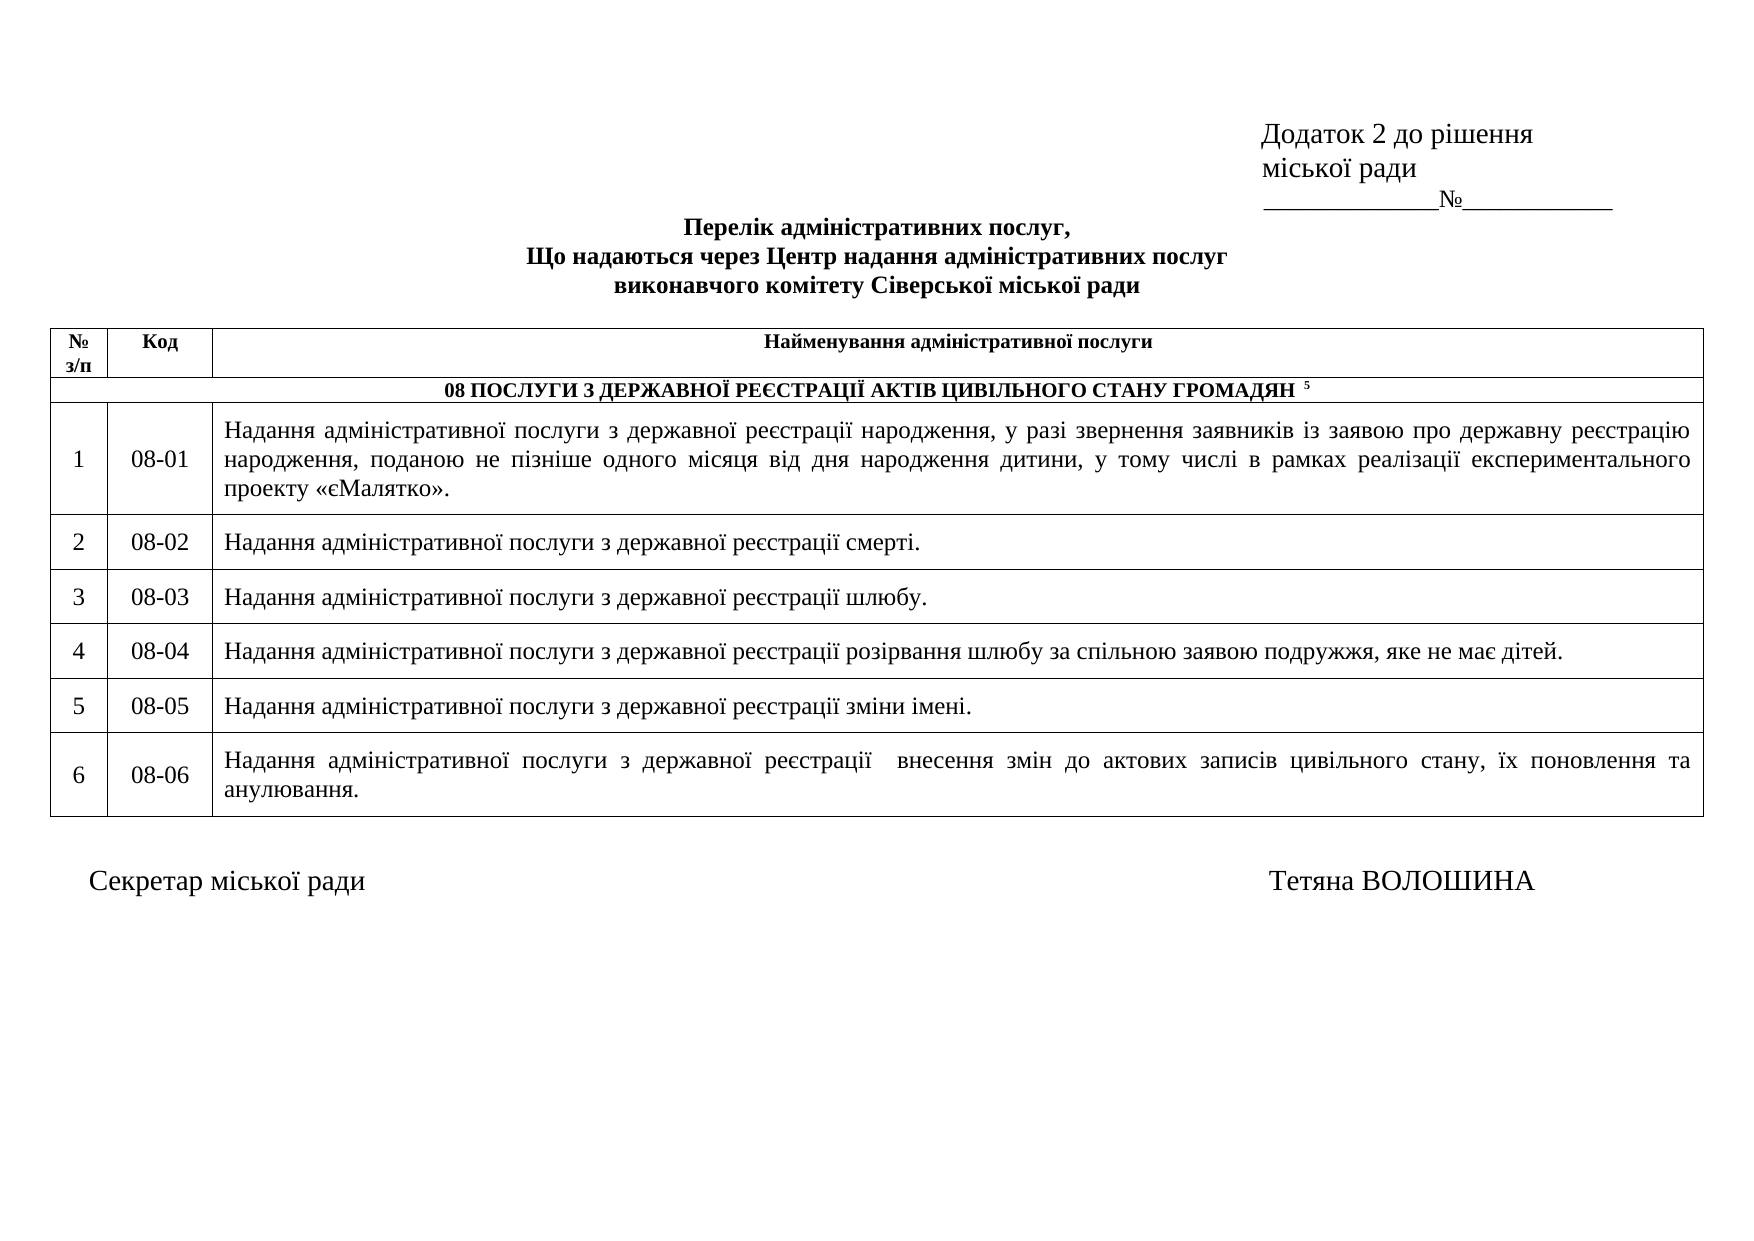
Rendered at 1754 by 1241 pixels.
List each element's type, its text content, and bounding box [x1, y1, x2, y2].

text Секретар міської ради Тетяна ВОЛОШИНА [89, 863, 1665, 896]
table_cell Надання адміністративної послуги з державної реєстрації народження, у разі звернення заявників із заявою про державну реєстрацію народження, поданою не пізніше одного місяця від дня народження дитини, у тому числі в рамках реалізації експериментального проекту «єМалятко». [213, 403, 1703, 514]
table_cell 6 [51, 733, 107, 816]
text Що надаються через Центр надання адміністративних послуг [89, 241, 1665, 270]
table_cell 5 [51, 679, 107, 732]
table_cell 08-03 [108, 570, 212, 623]
table_cell Надання адміністративної послуги з державної реєстрації смерті. [213, 515, 1703, 568]
table_cell 08-04 [108, 624, 212, 678]
table_cell Надання адміністративної послуги з державної реєстрації шлюбу. [213, 570, 1703, 623]
table_cell 08 ПОСЛУГИ З ДЕРЖАВНОЇ РЕЄСТРАЦІЇ АКТІВ ЦИВІЛЬНОГО СТАНУ ГРОМАДЯН 5 [51, 378, 1703, 402]
text Додаток 2 до рішення [1211, 117, 1665, 150]
table_cell 08-06 [108, 733, 212, 816]
table_cell Надання адміністративної послуги з державної реєстрації зміни імені. [213, 679, 1703, 732]
table_header Код [108, 329, 212, 377]
table_cell Надання адміністративної послуги з державної реєстрації внесення змін до актових записів цивільного стану, їх поновлення та анулювання. [213, 733, 1703, 816]
table_cell 2 [51, 515, 107, 568]
table_header № з/п [51, 329, 107, 377]
table_cell 3 [51, 570, 107, 623]
text виконавчого комітету Сіверської міської ради [89, 270, 1665, 299]
table_cell 4 [51, 624, 107, 678]
text міської ради [1211, 150, 1665, 184]
table_cell 08-05 [108, 679, 212, 732]
table_header Найменування адміністративної послуги [213, 329, 1703, 377]
text ______________№____________ [1211, 184, 1665, 212]
table_cell Надання адміністративної послуги з державної реєстрації розірвання шлюбу за спільною заявою подружжя, яке не має дітей. [213, 624, 1703, 678]
text Перелік адміністративних послуг, [89, 212, 1665, 241]
table_cell 08-01 [108, 403, 212, 514]
table_cell 1 [51, 403, 107, 514]
table_cell 08-02 [108, 515, 212, 568]
